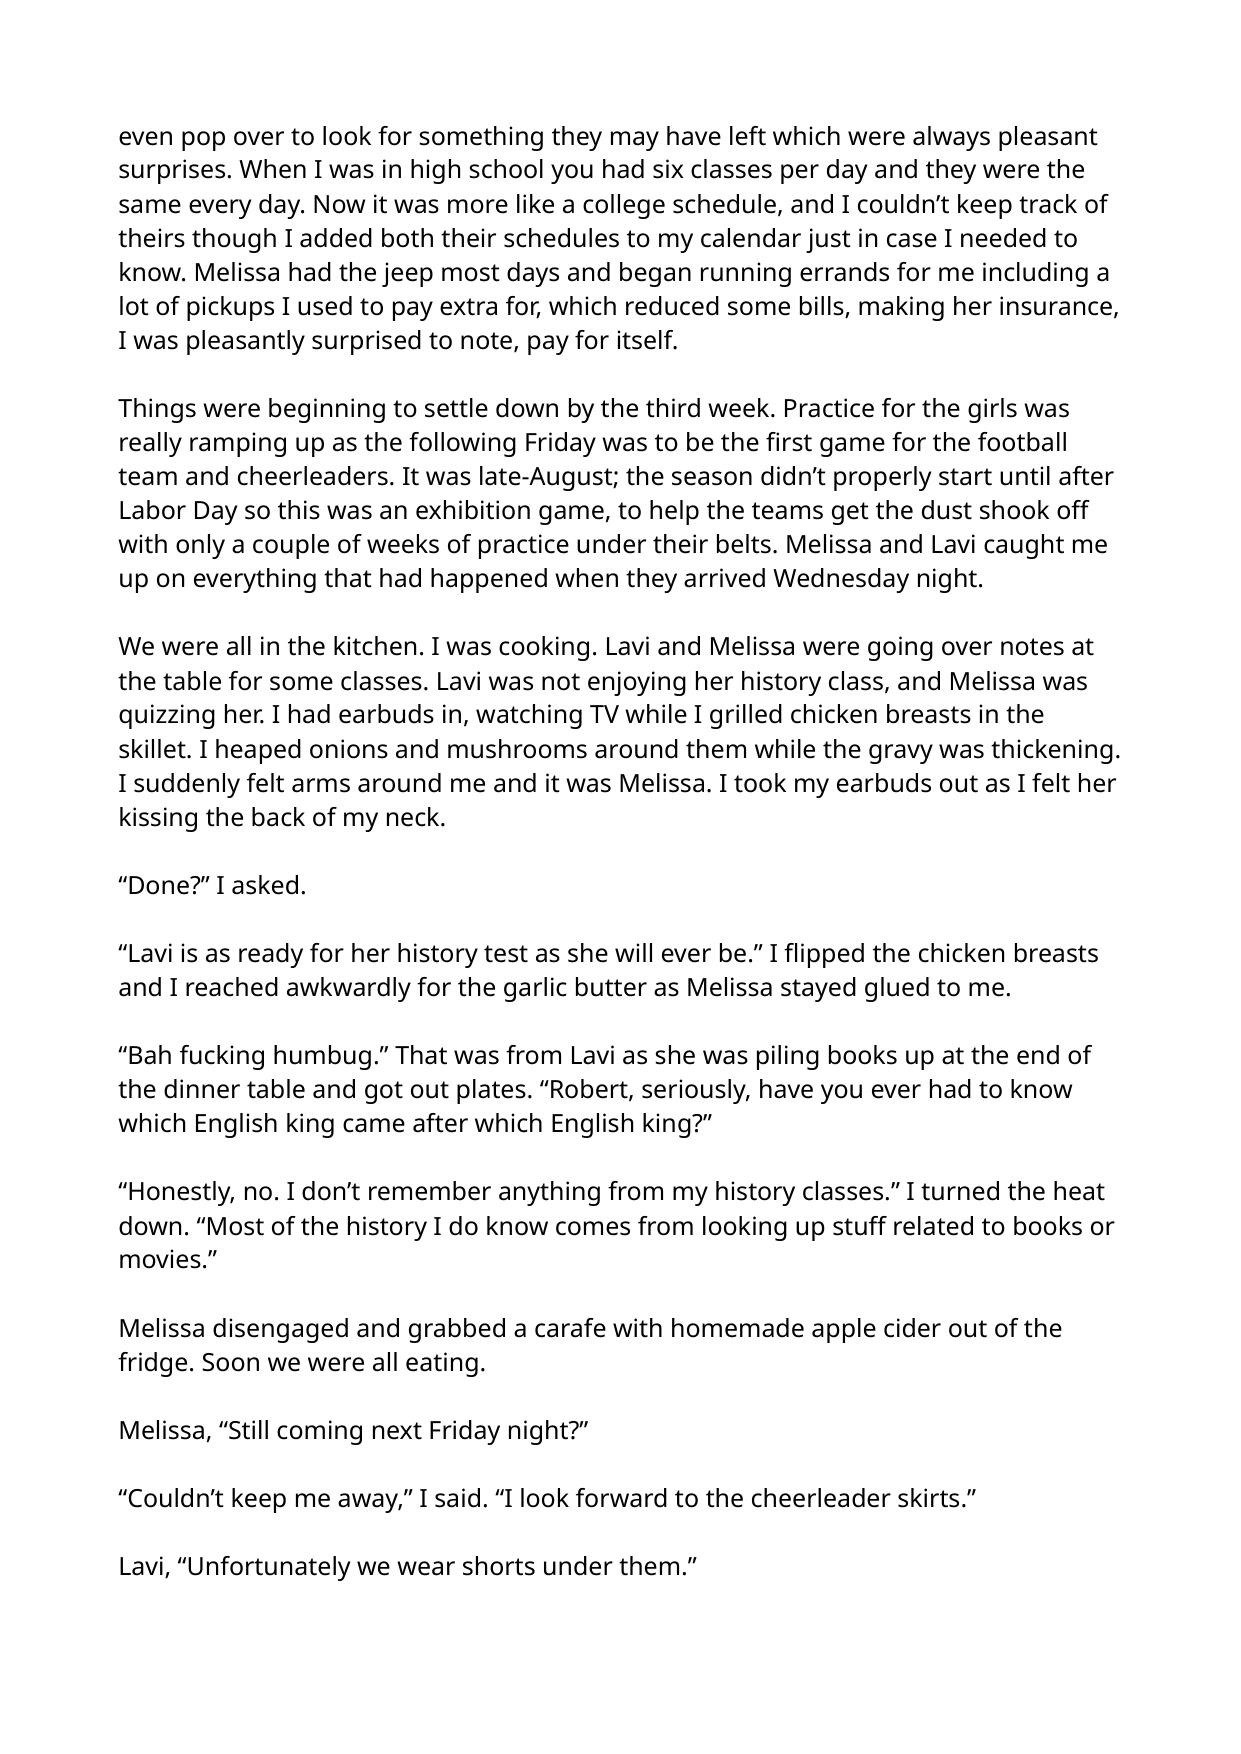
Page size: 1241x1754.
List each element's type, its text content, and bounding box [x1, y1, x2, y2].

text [118, 118, 1122, 357]
text Melissa disengaged and grabbed a carafe with homemade apple cider out of the fridge. Soon we were all eating. [118, 1310, 1122, 1378]
text We were all in the kitchen. I was cooking. Lavi and Melissa were going over notes at the table for some classes. Lavi was not enjoying her history class, and Melissa was quizzing her. I had earbuds in, watching TV while I grilled chicken breasts in the skillet. I heaped onions and mushrooms around them while the gravy was thickening. I suddenly felt arms around me and it was Melissa. I took my earbuds out as I felt her kissing the back of my neck. [118, 629, 1122, 833]
text Melissa, “Still coming next Friday night?” [118, 1412, 1122, 1447]
text “Done?” I asked. [118, 867, 1122, 902]
text “Bah fucking humbug.” That was from Lavi as she was piling books up at the end of the dinner table and got out plates. “Robert, seriously, have you ever had to know which English king came after which English king?” [118, 1038, 1122, 1140]
text “Honestly, no. I don’t remember anything from my history classes.” I turned the heat down. “Most of the history I do know comes from looking up stuff related to books or movies.” [118, 1174, 1122, 1276]
text “Couldn’t keep me away,” I said. “I look forward to the cheerleader skirts.” [118, 1481, 1122, 1515]
text “Lavi is as ready for her history test as she will ever be.” I flipped the chicken breasts and I reached awkwardly for the garlic butter as Melissa stayed glued to me. [118, 936, 1122, 1004]
text Lavi, “Unfortunately we wear shorts under them.” [118, 1549, 1122, 1583]
text Things were beginning to settle down by the third week. Practice for the girls was really ramping up as the following Friday was to be the first game for the football team and cheerleaders. It was late-August; the season didn’t properly start until after Labor Day so this was an exhibition game, to help the teams get the dust shook off with only a couple of weeks of practice under their belts. Melissa and Lavi caught me up on everything that had happened when they arrived Wednesday night. [118, 391, 1122, 595]
